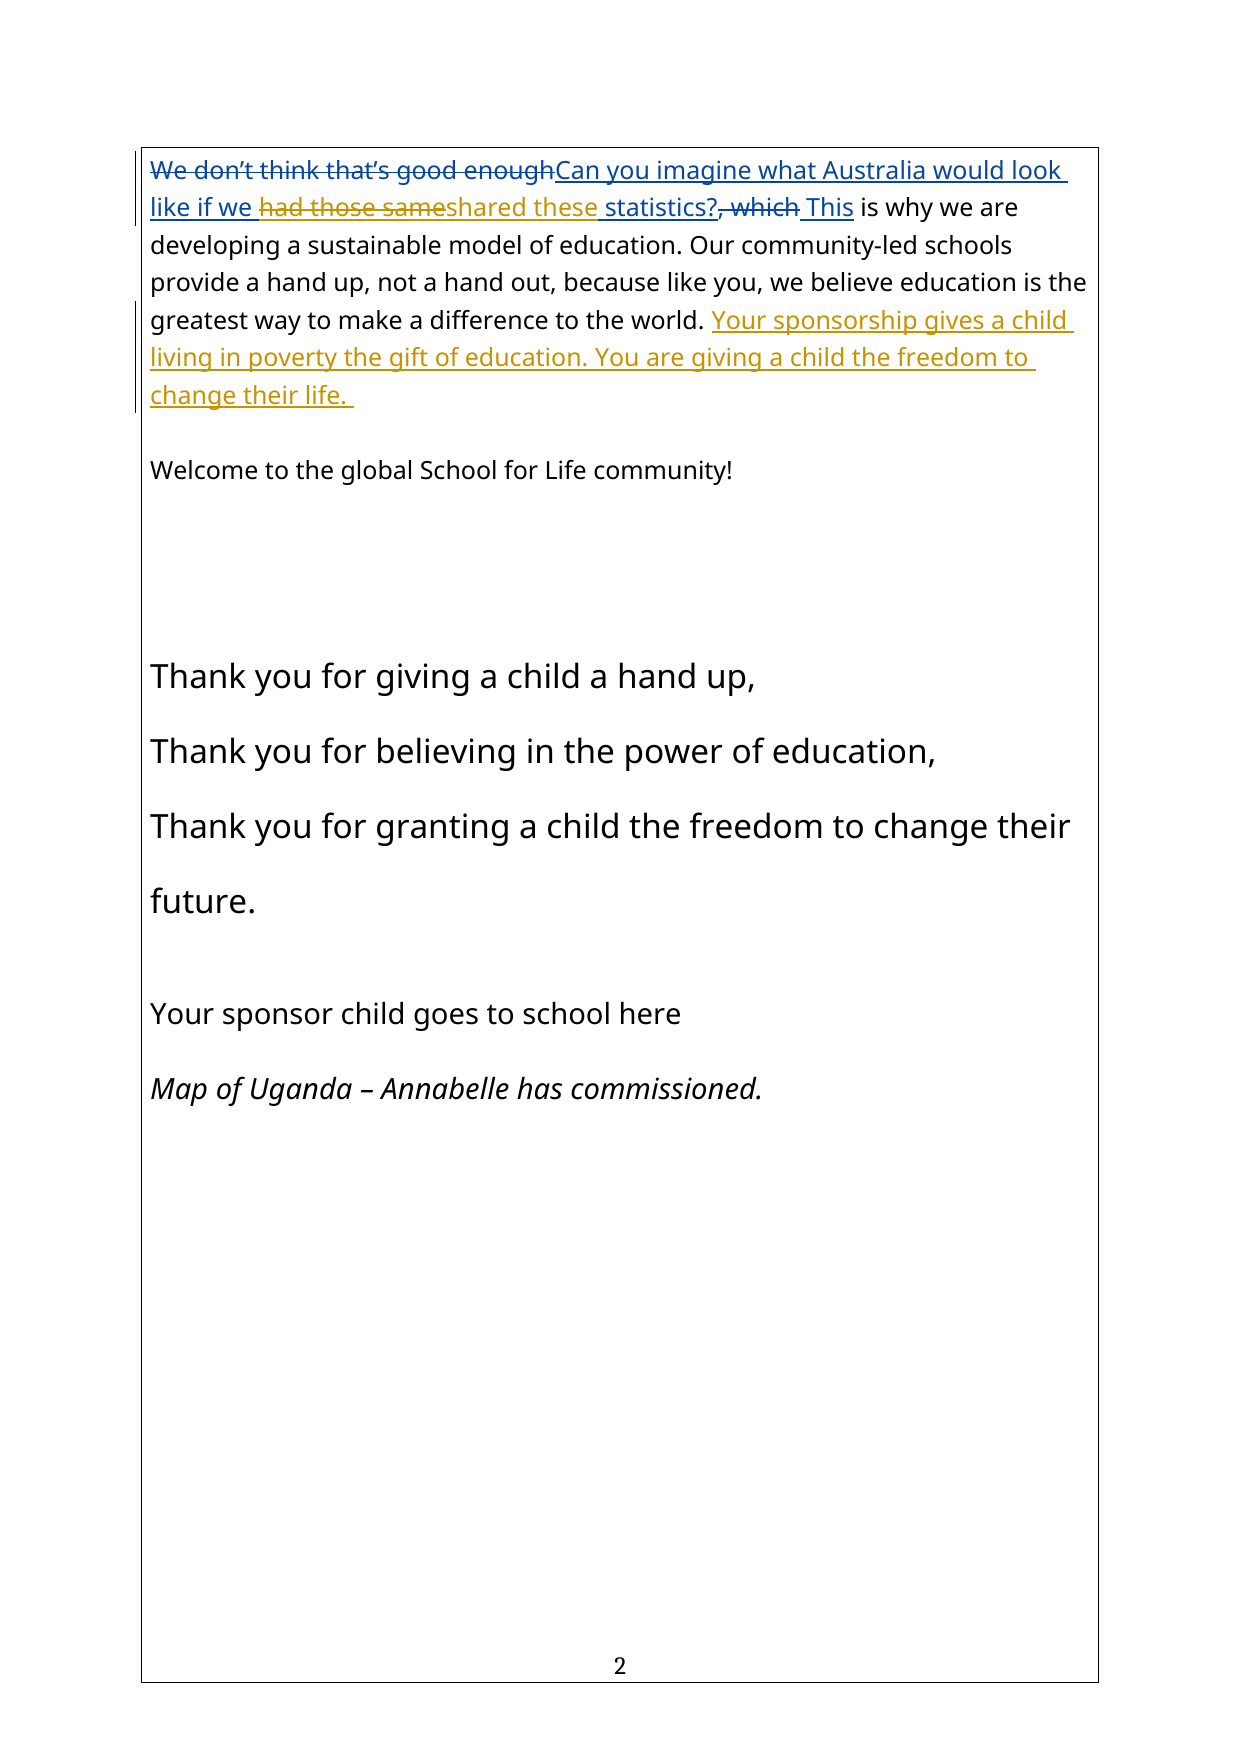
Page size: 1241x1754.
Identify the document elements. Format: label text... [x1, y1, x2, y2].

text Map of Uganda – Annabelle has commissioned. [150, 1051, 1090, 1126]
text Welcome to the global School for Life community! [150, 451, 1090, 488]
text Your sponsor child goes to school here [150, 976, 1090, 1051]
text Thank you for granting a child the freedom to change their future. [150, 788, 1090, 938]
text Thank you for giving a child a hand up, [150, 638, 1090, 713]
text is why we are developing a sustainable model of education. Our community-led schools provide a hand up, not a hand out, because like you, we believe education is the greatest way to make a difference to the world. [150, 151, 1090, 413]
text Thank you for believing in the power of education, [150, 713, 1090, 788]
